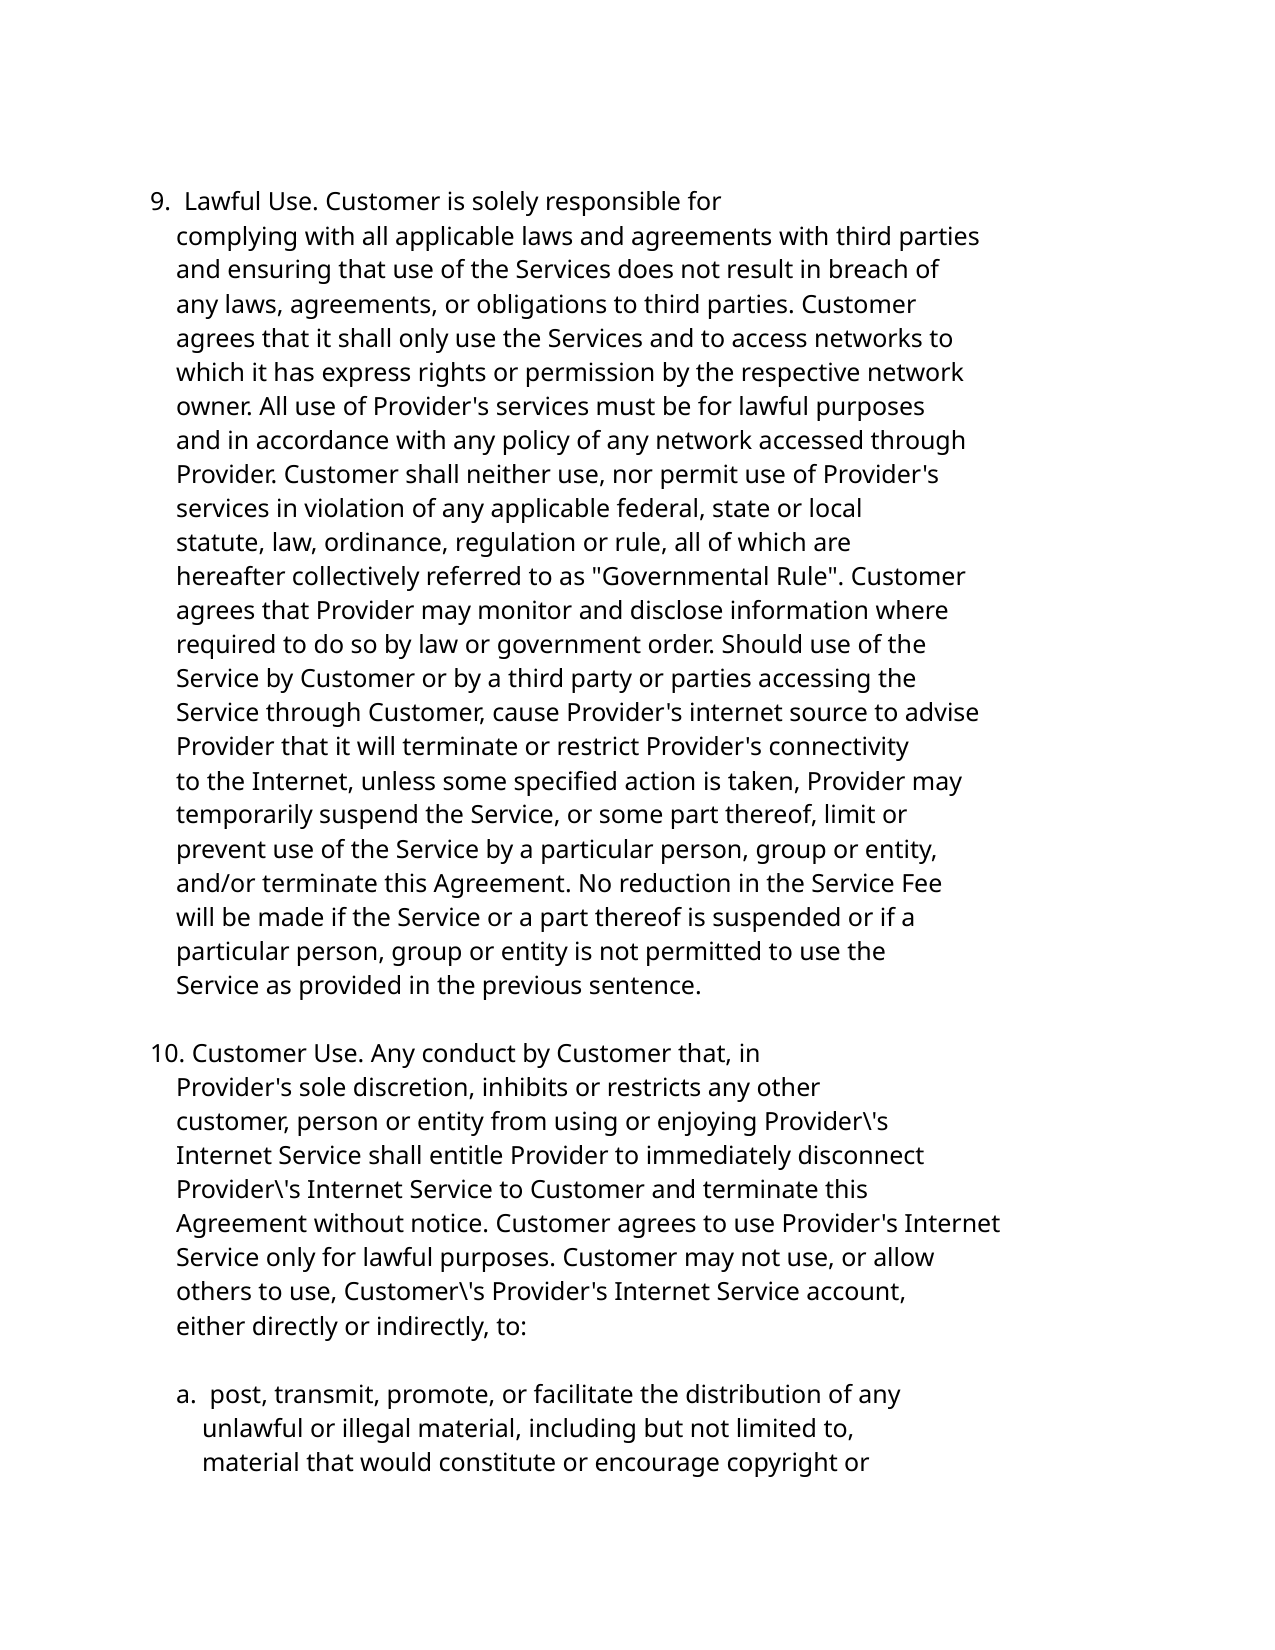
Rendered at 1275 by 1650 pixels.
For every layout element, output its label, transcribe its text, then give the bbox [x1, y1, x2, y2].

text hereafter collectively referred to as "Governmental Rule". Customer [150, 559, 1125, 593]
text statute, law, ordinance, regulation or rule, all of which are [150, 525, 1125, 559]
text a. post, transmit, promote, or facilitate the distribution of any [150, 1376, 1125, 1410]
text particular person, group or entity is not permitted to use the [150, 933, 1125, 967]
text complying with all applicable laws and agreements with third parties [150, 218, 1125, 252]
text and in accordance with any policy of any network accessed through [150, 422, 1125, 457]
text Provider. Customer shall neither use, nor permit use of Provider's [150, 457, 1125, 491]
text Provider that it will terminate or restrict Provider's connectivity [150, 729, 1125, 763]
text to the Internet, unless some specified action is taken, Provider may [150, 763, 1125, 797]
text agrees that Provider may monitor and disclose information where [150, 593, 1125, 627]
text Service through Customer, cause Provider's internet source to advise [150, 695, 1125, 729]
text unlawful or illegal material, including but not limited to, [150, 1410, 1125, 1444]
text Service by Customer or by a third party or parties accessing the [150, 661, 1125, 695]
text prevent use of the Service by a particular person, group or entity, [150, 831, 1125, 865]
text will be made if the Service or a part thereof is suspended or if a [150, 899, 1125, 933]
text customer, person or entity from using or enjoying Provider\'s [150, 1104, 1125, 1138]
text required to do so by law or government order. Should use of the [150, 627, 1125, 661]
text either directly or indirectly, to: [150, 1308, 1125, 1342]
text Provider's sole discretion, inhibits or restricts any other [150, 1070, 1125, 1104]
text agrees that it shall only use the Services and to access networks to [150, 320, 1125, 354]
text 10. Customer Use. Any conduct by Customer that, in [150, 1036, 1125, 1070]
text Agreement without notice. Customer agrees to use Provider's Internet [150, 1206, 1125, 1240]
text Service only for lawful purposes. Customer may not use, or allow [150, 1240, 1125, 1274]
text which it has express rights or permission by the respective network [150, 354, 1125, 388]
text and ensuring that use of the Services does not result in breach of [150, 252, 1125, 286]
text 9. Lawful Use. Customer is solely responsible for [150, 184, 1125, 218]
text services in violation of any applicable federal, state or local [150, 491, 1125, 525]
text material that would constitute or encourage copyright or [150, 1444, 1125, 1478]
text and/or terminate this Agreement. No reduction in the Service Fee [150, 865, 1125, 899]
text owner. All use of Provider's services must be for lawful purposes [150, 388, 1125, 422]
text Service as provided in the previous sentence. [150, 967, 1125, 1002]
text temporarily suspend the Service, or some part thereof, limit or [150, 797, 1125, 831]
text any laws, agreements, or obligations to third parties. Customer [150, 286, 1125, 320]
text others to use, Customer\'s Provider's Internet Service account, [150, 1274, 1125, 1308]
text Provider\'s Internet Service to Customer and terminate this [150, 1172, 1125, 1206]
text Internet Service shall entitle Provider to immediately disconnect [150, 1138, 1125, 1172]
